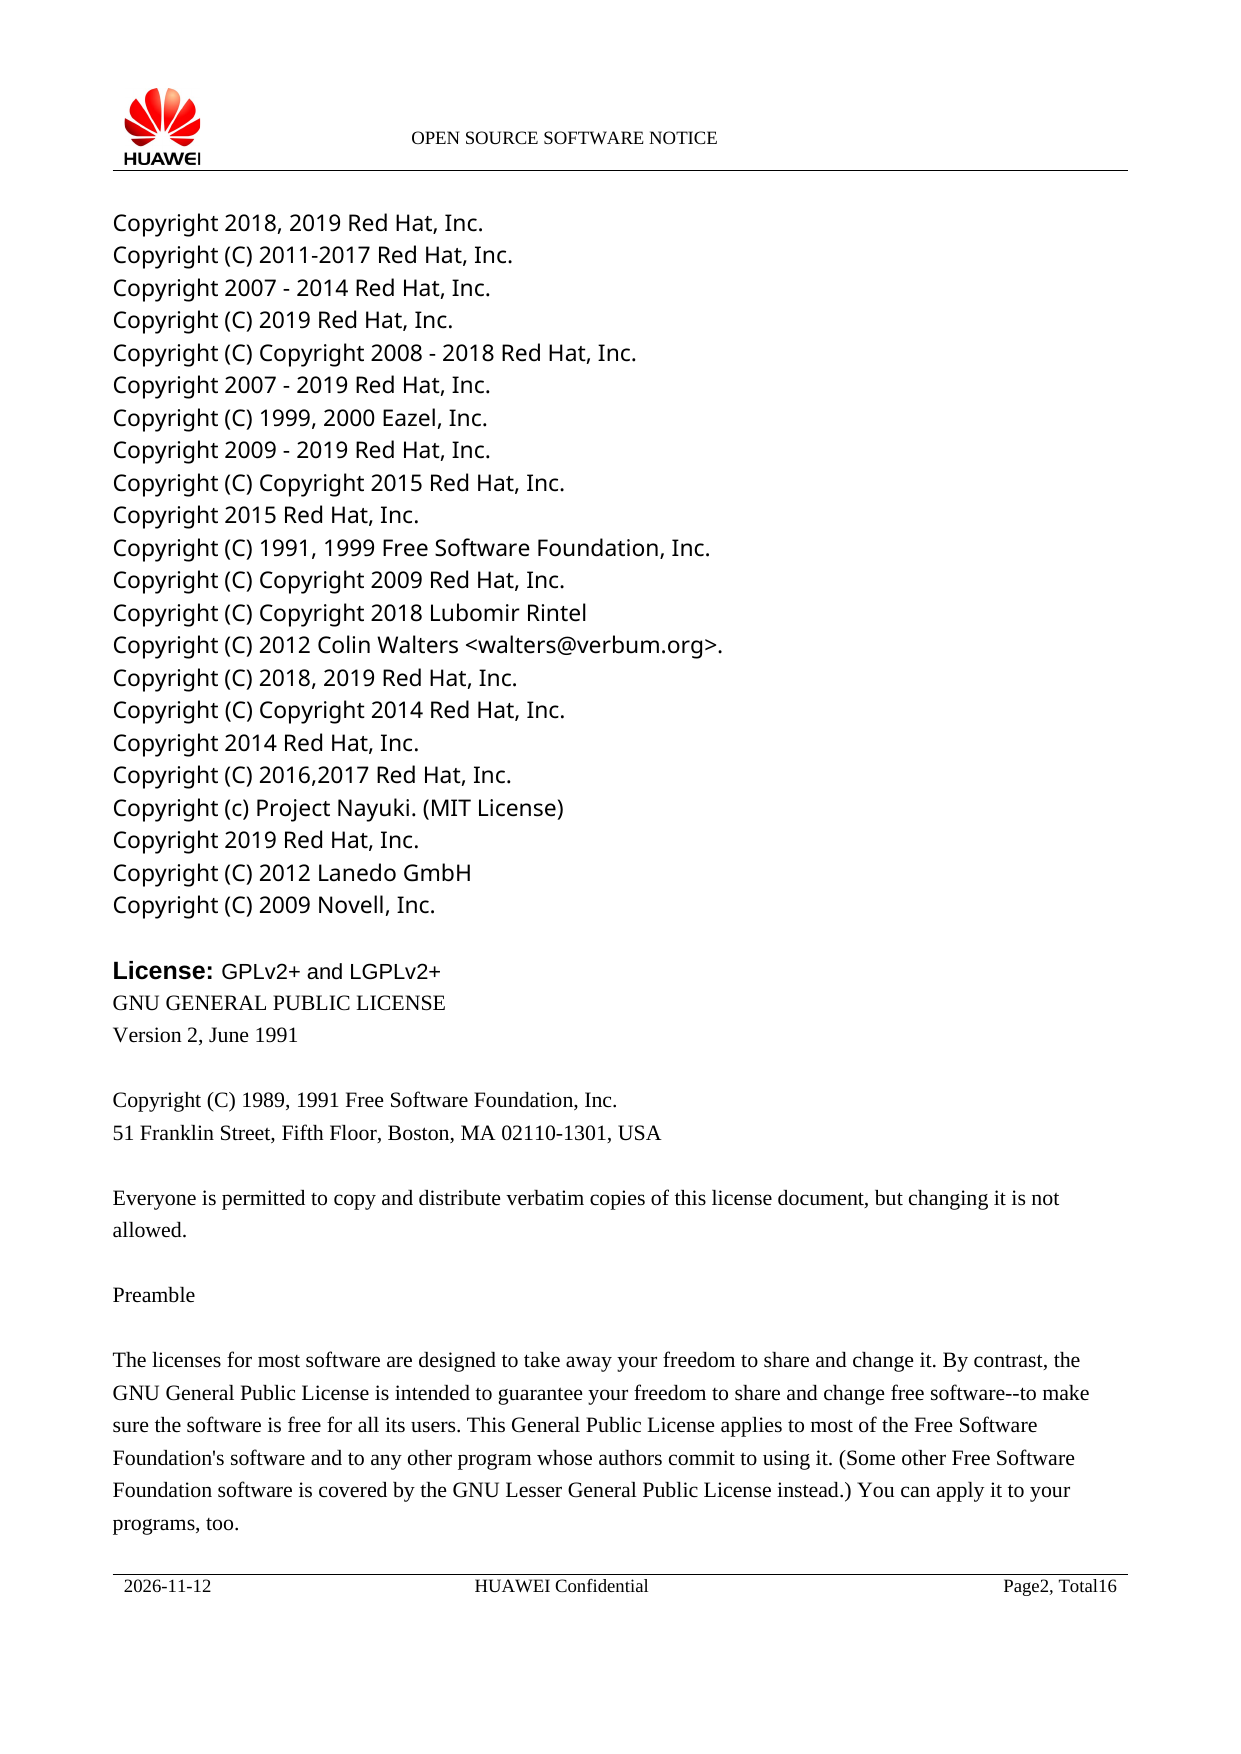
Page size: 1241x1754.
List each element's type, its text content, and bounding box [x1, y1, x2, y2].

text License: GPLv2+ and LGPLv2+ [112, 954, 1128, 986]
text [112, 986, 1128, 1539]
picture [124, 88, 201, 165]
